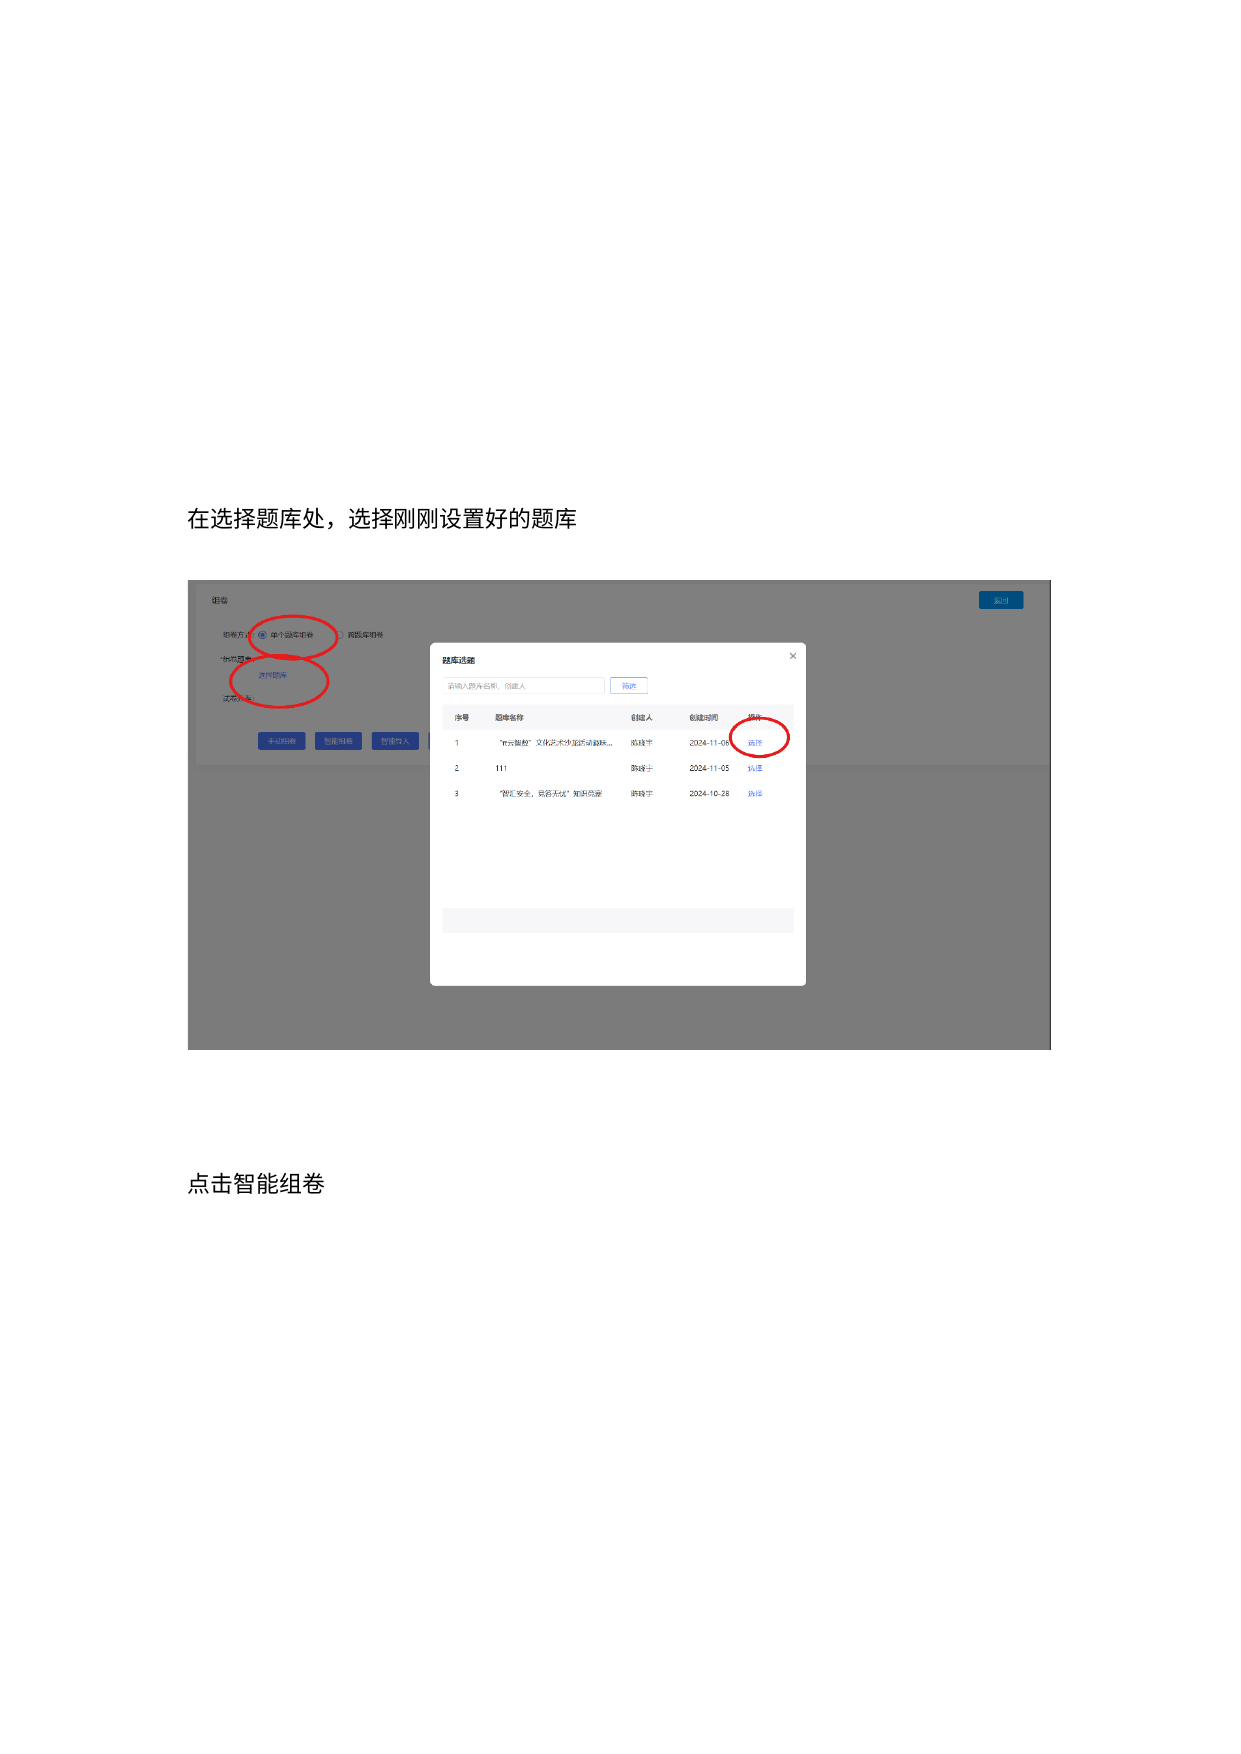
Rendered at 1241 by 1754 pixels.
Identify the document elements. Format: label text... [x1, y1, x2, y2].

text 点击智能组卷 [187, 1150, 1053, 1215]
text 在选择题库处，选择刚刚设置好的题库 [187, 485, 1053, 550]
picture [187, 580, 1051, 1050]
